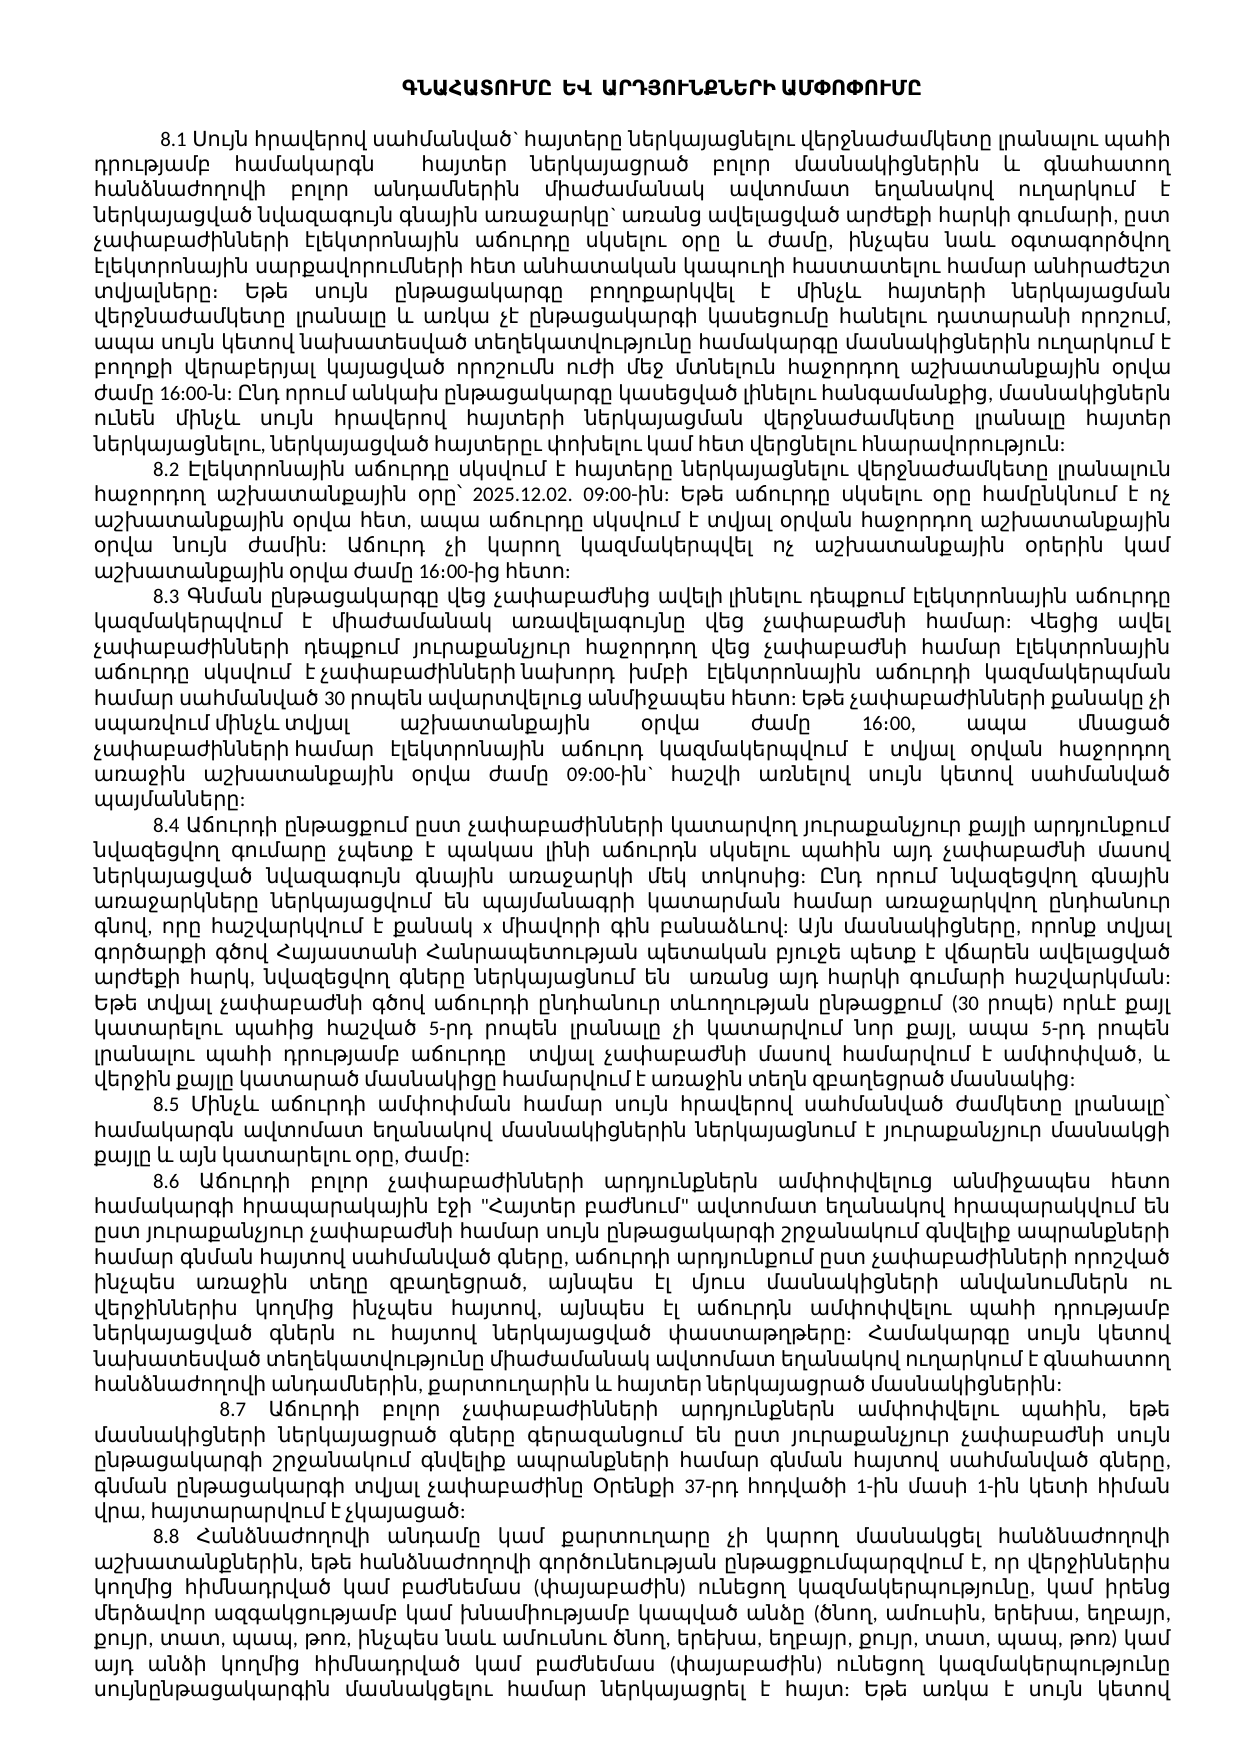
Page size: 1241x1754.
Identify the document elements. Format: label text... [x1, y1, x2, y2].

text 8.4 Աճուրդի ընթացքում ըստ չափաբաժինների կատարվող յուրաքանչյուր քայլի արդյունքում նվազեցվող գումարը չպետք է պակաս լինի աճուրդն սկսելու պահին այդ չափաբաժնի մասով ներկայացված նվազագույն գնային առաջարկի մեկ տոկոսից: Ընդ որում նվազեցվող գնային առաջարկները ներկայացվում են պայմանագրի կատարման համար առաջարկվող ընդհանուր գնով, որը հաշվարկվում է քանակ x միավորի գին բանաձևով: Այն մասնակիցները, որոնք տվյալ գործարքի գծով Հայաստանի Հանրապետության պետական բյուջե պետք է վճարեն ավելացված արժեքի հարկ, նվազեցվող գները ներկայացնում են առանց այդ հարկի գումարի հաշվարկման: Եթե տվյալ չափաբաժնի գծով աճուրդի ընդհանուր տևողության ընթացքում (30 րոպե) որևէ քայլ կատարելու պահից հաշված 5-րդ րոպեն լրանալը չի կատարվում նոր քայլ, ապա 5-րդ րոպեն լրանալու պահի դրությամբ աճուրդը տվյալ չափաբաժնի մասով համարվում է ամփոփված, և վերջին քայլը կատարած մասնակիցը համարվում է առաջին տեղն զբաղեցրած մասնակից: [94, 812, 1171, 1092]
text 8.5 Մինչև աճուրդի ամփոփման համար սույն հրավերով սահմանված ժամկետը լրանալը՝ համակարգն ավտոմատ եղանակով մասնակիցներին ներկայացնում է յուրաքանչյուր մասնակցի քայլը և այն կատարելու օրը, ժամը: [94, 1092, 1171, 1168]
text 8.6 Աճուրդի բոլոր չափաբաժինների արդյունքներն ամփոփվելուց անմիջապես հետո համակարգի հրապարակային էջի "Հայտեր բաժնում" ավտոմատ եղանակով հրապարակվում են ըստ յուրաքանչյուր չափաբաժնի համար սույն ընթացակարգի շրջանակում գնվելիք ապրանքների համար գնման հայտով սահմանված գները, աճուրդի արդյունքում ըստ չափաբաժինների որոշված ինչպես առաջին տեղը զբաղեցրած, այնպես էլ մյուս մասնակիցների անվանումներն ու վերջիններիս կողմից ինչպես հայտով, այնպես էլ աճուրդն ամփոփվելու պահի դրությամբ ներկայացված գներն ու հայտով ներկայացված փաստաթղթերը: Համակարգը սույն կետով նախատեսված տեղեկատվությունը միաժամանակ ավտոմատ եղանակով ուղարկում է գնահատող հանձնաժողովի անդամներին, քարտուղարին և հայտեր ներկայացրած մասնակիցներին: [94, 1168, 1171, 1397]
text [94, 1524, 1171, 1702]
text ԳՆԱՀԱՏՈՒՄԸ ԵՎ ԱՐԴՅՈՒՆՔՆԵՐԻ ԱՄՓՈՓՈՒՄԸ [94, 75, 1171, 100]
text 8.1 Սույն հրավերով սահմանված` հայտերը ներկայացնելու վերջնաժամկետը լրանալու պահի դրությամբ համակարգն հայտեր ներկայացրած բոլոր մասնակիցներին և գնահատող հանձնաժողովի բոլոր անդամներին միաժամանակ ավտոմատ եղանակով ուղարկում է ներկայացված նվազագույն գնային առաջարկը` առանց ավելացված արժեքի հարկի գումարի, ըստ չափաբաժինների էլեկտրոնային աճուրդը սկսելու օրը և ժամը, ինչպես նաև օգտագործվող էլեկտրոնային սարքավորումների հետ անհատական կապուղի հաստատելու համար անհրաժեշտ տվյալները։ Եթե սույն ընթացակարգը բողոքարկվել է մինչև հայտերի ներկայացման վերջնաժամկետը լրանալը և առկա չէ ընթացակարգի կասեցումը հանելու դատարանի որոշում, ապա սույն կետով նախատեսված տեղեկատվությունը համակարգը մասնակիցներին ուղարկում է բողոքի վերաբերյալ կայացված որոշումն ուժի մեջ մտնելուն հաջորդող աշխատանքային օրվա ժամը 16:00-ն: Ընդ որում անկախ ընթացակարգը կասեցված լինելու հանգամանքից, մասնակիցներն ունեն մինչև սույն հրավերով հայտերի ներկայացման վերջնաժամկետը լրանալը հայտեր ներկայացնելու, ներկայացված հայտերըւ փոխելու կամ հետ վերցնելու հնարավորություն: [94, 126, 1171, 456]
text 8.2 Էլեկտրոնային աճուրդը սկսվում է հայտերը ներկայացնելու վերջնաժամկետը լրանալուն հաջորդող աշխատանքային օրը՝ 2025.12.02. 09:00 -ին: Եթե աճուրդը սկսելու օրը համընկնում է ոչ աշխատանքային օրվա հետ, ապա աճուրդը սկսվում է տվյալ օրվան հաջորդող աշխատանքային օրվա նույն ժամին: Աճուրդ չի կարող կազմակերպվել ոչ աշխատանքային օրերին կամ աշխատանքային օրվա ժամը 16։00-ից հետո: [94, 456, 1171, 583]
text 8.7 Աճուրդի բոլոր չափաբաժինների արդյունքներն ամփոփվելու պահին, եթե մասնակիցների ներկայացրած գները գերազանցում են ըստ յուրաքանչյուր չափաբաժնի սույն ընթացակարգի շրջանակում գնվելիք ապրանքների համար գնման հայտով սահմանված գները, գնման ընթացակարգի տվյալ չափաբաժինը Օրենքի 37-րդ հոդվածի 1-ին մասի 1-ին կետի հիման վրա, հայտարարվում է չկայացած: [94, 1397, 1171, 1524]
text 8.3 Գնման ընթացակարգը վեց չափաբաժնից ավելի լինելու դեպքում էլեկտրոնային աճուրդը կազմակերպվում է միաժամանակ առավելագույնը վեց չափաբաժնի համար: Վեցից ավել չափաբաժինների դեպքում յուրաքանչյուր հաջորդող վեց չափաբաժնի համար էլեկտրոնային աճուրդը սկսվում է չափաբաժինների նախորդ խմբի էլեկտրոնային աճուրդի կազմակերպման համար սահմանված 30 րոպեն ավարտվելուց անմիջապես հետո: Եթե չափաբաժինների քանակը չի սպառվում մինչև տվյալ աշխատանքային օրվա ժամը 16։00, ապա մնացած չափաբաժինների համար էլեկտրոնային աճուրդ կազմակերպվում է տվյալ օրվան հաջորդող առաջին աշխատանքային օրվա ժամը 09:00-ին` հաշվի առնելով սույն կետով սահմանված պայմանները: [94, 583, 1171, 812]
